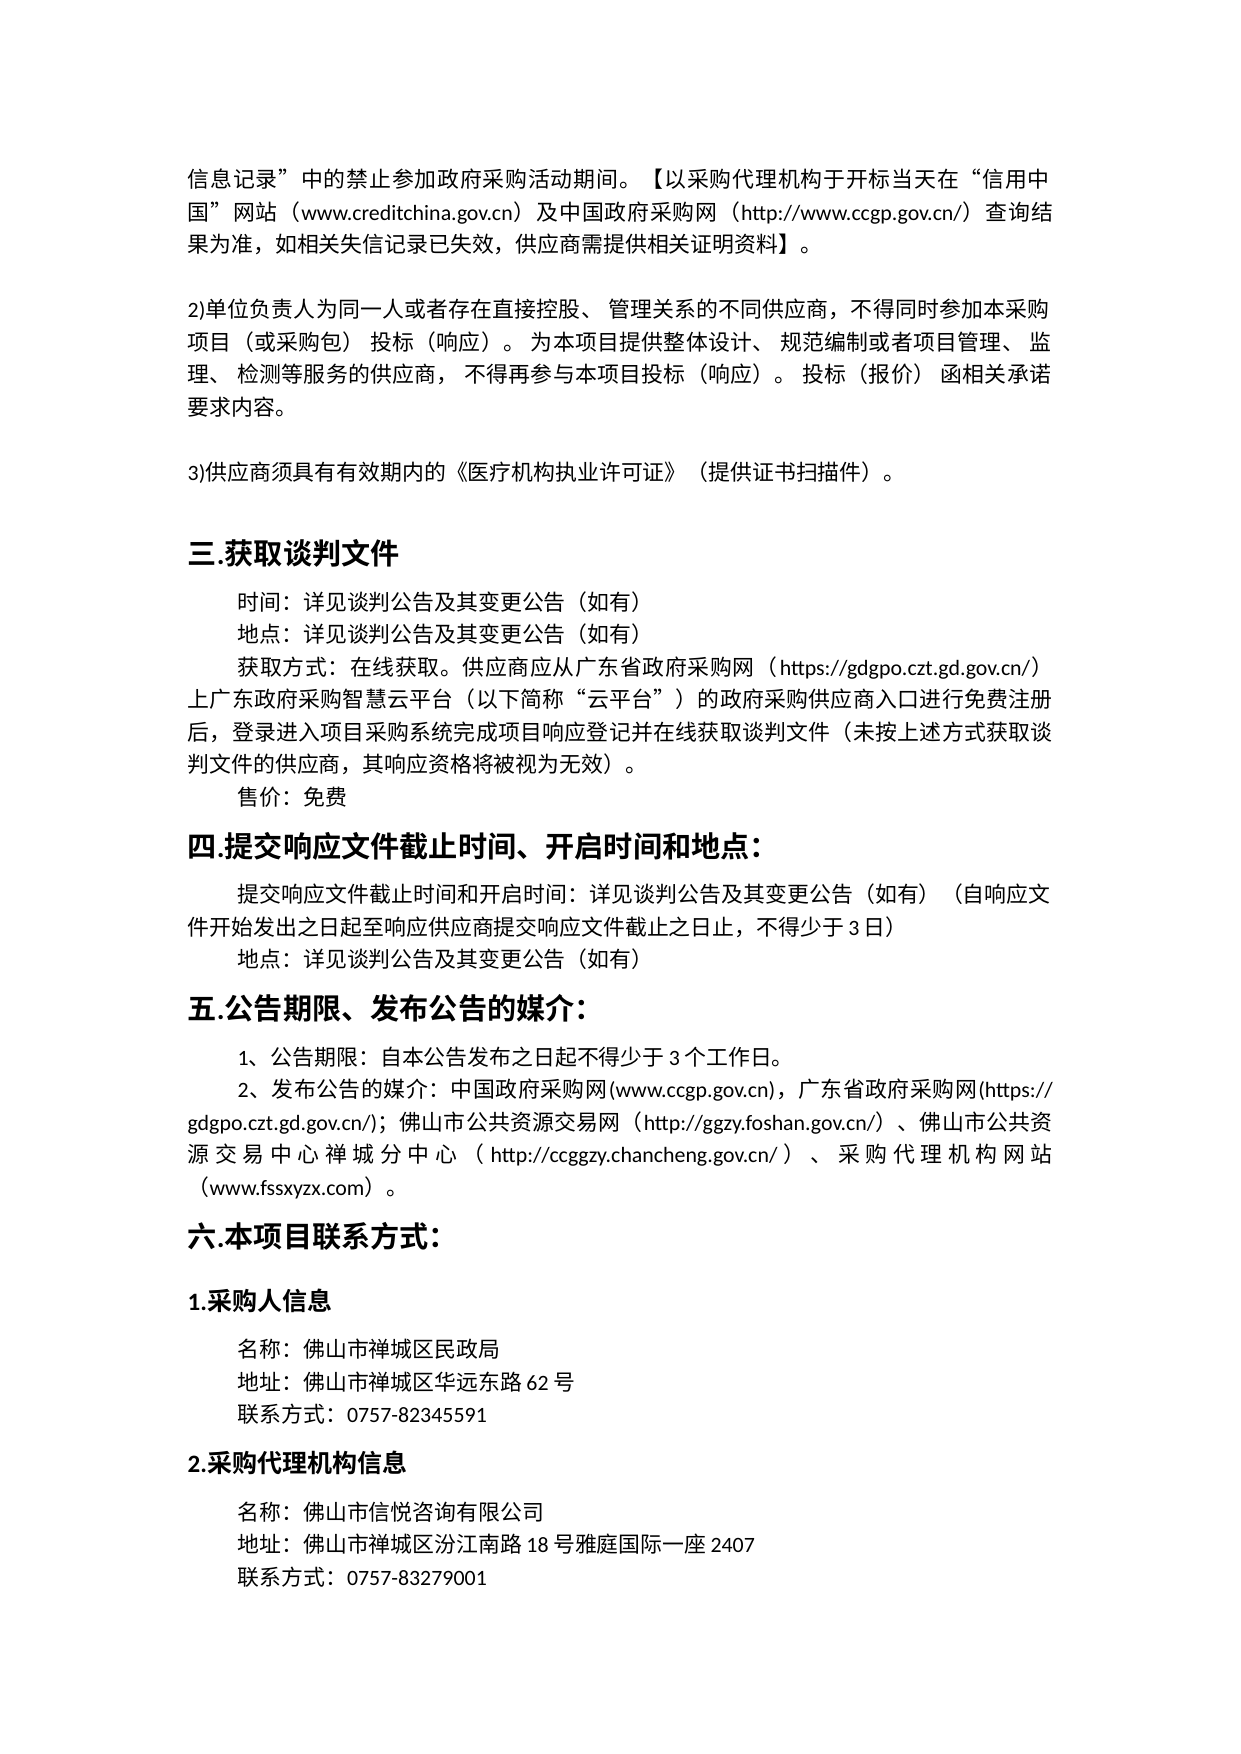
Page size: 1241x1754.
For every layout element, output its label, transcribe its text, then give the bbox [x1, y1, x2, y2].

text 名称：佛山市信悦咨询有限公司 [187, 1494, 1053, 1527]
text 获取方式：在线获取。供应商应从广东省政府采购网（https://gdgpo.czt.gd.gov.cn/）上广东政府采购智慧云平台（以下简称“云平台”）的政府采购供应商入口进行免费注册后，登录进入项目采购系统完成项目响应登记并在线获取谈判文件（未按上述方式获取谈判文件的供应商，其响应资格将被视为无效）。 [187, 649, 1053, 779]
text 名称：佛山市禅城区民政局 [187, 1332, 1053, 1364]
text 1、公告期限：自本公告发布之日起不得少于3个工作日。 [187, 1039, 1053, 1072]
text 2.采购代理机构信息 [187, 1429, 1053, 1494]
text 售价：免费 [187, 779, 1053, 812]
text 三.获取谈判文件 [187, 519, 1053, 584]
text 六.本项目联系方式： [187, 1202, 1053, 1267]
text 2、发布公告的媒介：中国政府采购网(www.ccgp.gov.cn)，广东省政府采购网(https://gdgpo.czt.gd.gov.cn/)；佛山市公共资源交易网（http://ggzy.foshan.gov.cn/）、佛山市公共资源交易中心禅城分中心（http://ccggzy.chancheng.gov.cn/）、采购代理机构网站（www.fssxyzx.com）。 [187, 1072, 1053, 1202]
text 时间：详见谈判公告及其变更公告（如有） [187, 584, 1053, 617]
text 四.提交响应文件截止时间、开启时间和地点： [187, 812, 1053, 877]
text 五.公告期限、发布公告的媒介： [187, 974, 1053, 1039]
text 地点：详见谈判公告及其变更公告（如有） [187, 617, 1053, 649]
text 联系方式：0757-83279001 [187, 1559, 1053, 1592]
text 地址：佛山市禅城区华远东路62号 [187, 1364, 1053, 1397]
text 1.采购人信息 [187, 1267, 1053, 1332]
text 联系方式：0757-82345591 [187, 1397, 1053, 1429]
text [187, 162, 1053, 259]
text 2)单位负责人为同一人或者存在直接控股、 管理关系的不同供应商，不得同时参加本采购项目（或采购包） 投标（响应）。 为本项目提供整体设计、 规范编制或者项目管理、 监理、 检测等服务的供应商， 不得再参与本项目投标（响应）。 投标（报价） 函相关承诺要求内容。 [187, 292, 1053, 422]
text 地址：佛山市禅城区汾江南路18号雅庭国际一座2407 [187, 1527, 1053, 1559]
text 3)供应商须具有有效期内的《医疗机构执业许可证》（提供证书扫描件）。 [187, 454, 1053, 487]
text 地点：详见谈判公告及其变更公告（如有） [187, 942, 1053, 974]
text 提交响应文件截止时间和开启时间：详见谈判公告及其变更公告（如有）（自响应文件开始发出之日起至响应供应商提交响应文件截止之日止，不得少于3日） [187, 877, 1053, 942]
